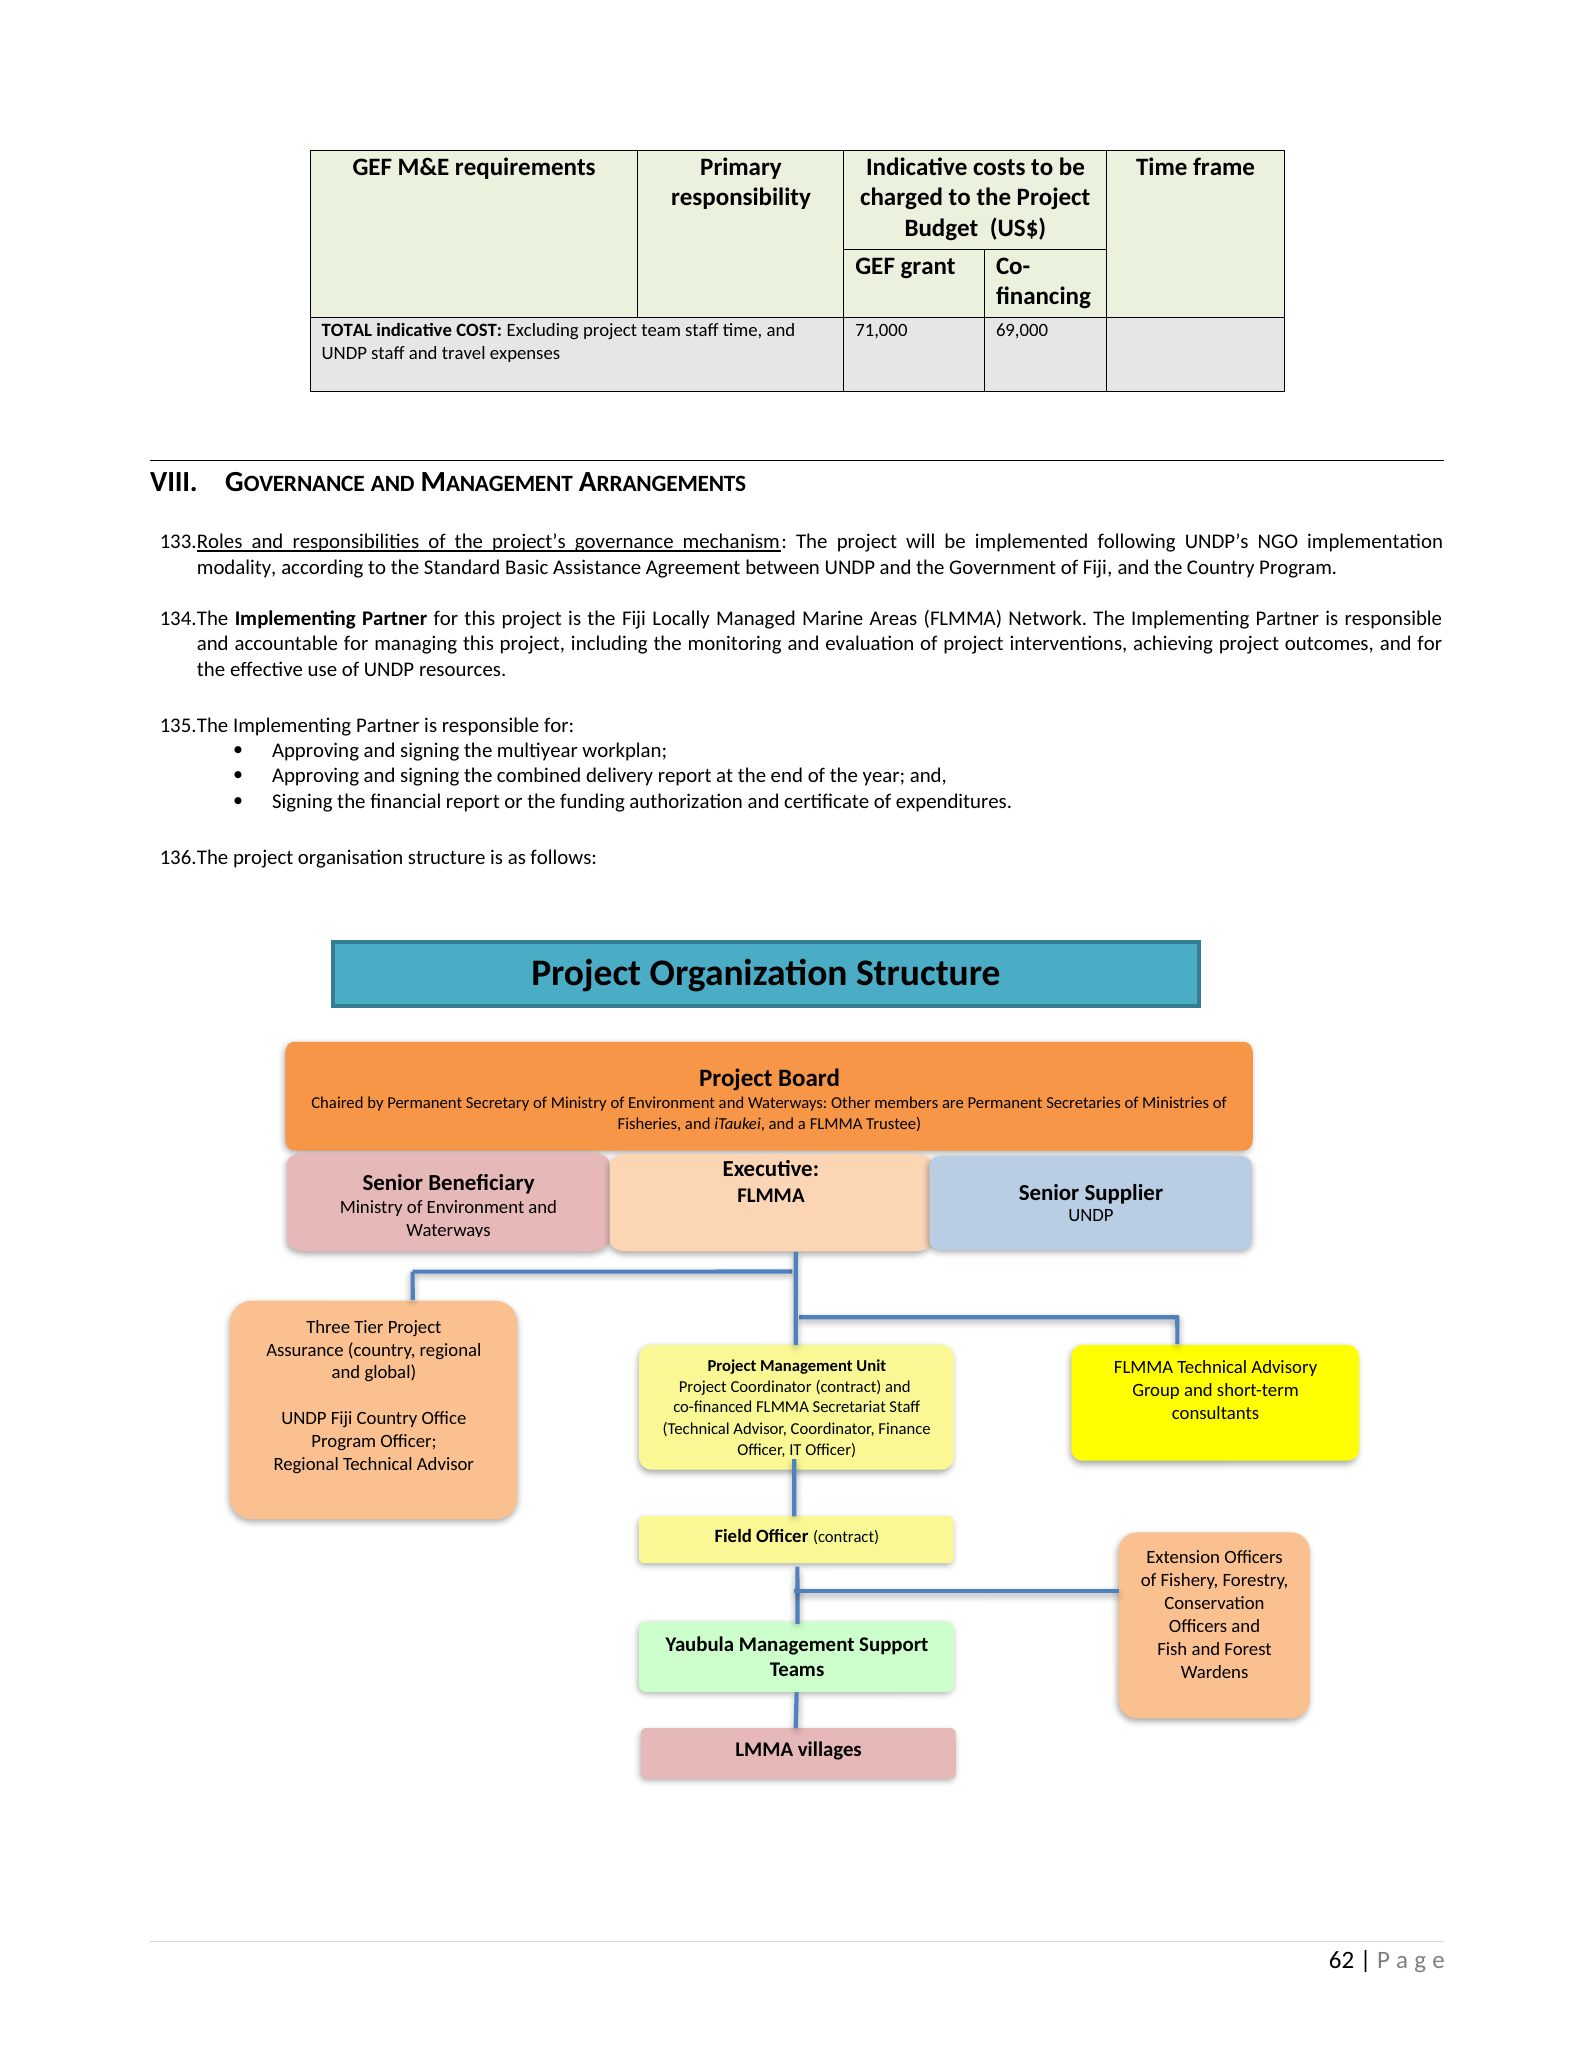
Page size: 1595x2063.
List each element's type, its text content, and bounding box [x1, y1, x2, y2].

list Roles and responsibilities of the project’s governance mechanism: The project will be implemented following UNDP’s NGO implementation modality, according to the Standard Basic Assistance Agreement between UNDP and the Government of Fiji, and the Country Program. [159, 529, 1444, 579]
table_cell 69,000 [985, 318, 1106, 391]
table_header Indicative costs to be charged to the Project Budget (US$) [844, 151, 1106, 249]
table_cell GEF grant [844, 250, 984, 317]
list Approving and signing the combined delivery report at the end of the year; and, [234, 763, 1444, 788]
table_cell Co-financing [985, 250, 1106, 317]
list Signing the financial report or the funding authorization and certificate of expenditures. [234, 788, 1444, 813]
list Approving and signing the multiyear workplan; [234, 737, 1444, 763]
table_cell 71,000 [844, 318, 984, 391]
list The project organisation structure is as follows: [159, 844, 1444, 869]
table_header Time frame [1107, 151, 1284, 317]
subtitle Governance and Management Arrangements [150, 461, 1444, 498]
table_header Primary responsibility [638, 151, 843, 317]
list The Implementing Partner for this project is the Fiji Locally Managed Marine Areas (FLMMA) Network. The Implementing Partner is responsible and accountable for managing this project, including the monitoring and evaluation of project interventions, achieving project outcomes, and for the effective use of UNDP resources. [159, 605, 1444, 681]
table_header GEF M&E requirements [311, 151, 637, 317]
table_cell TOTAL indicative COST: Excluding project team staff time, and UNDP staff and travel expenses [311, 318, 843, 391]
table_cell [1107, 318, 1284, 391]
list The Implementing Partner is responsible for: [159, 712, 1444, 737]
